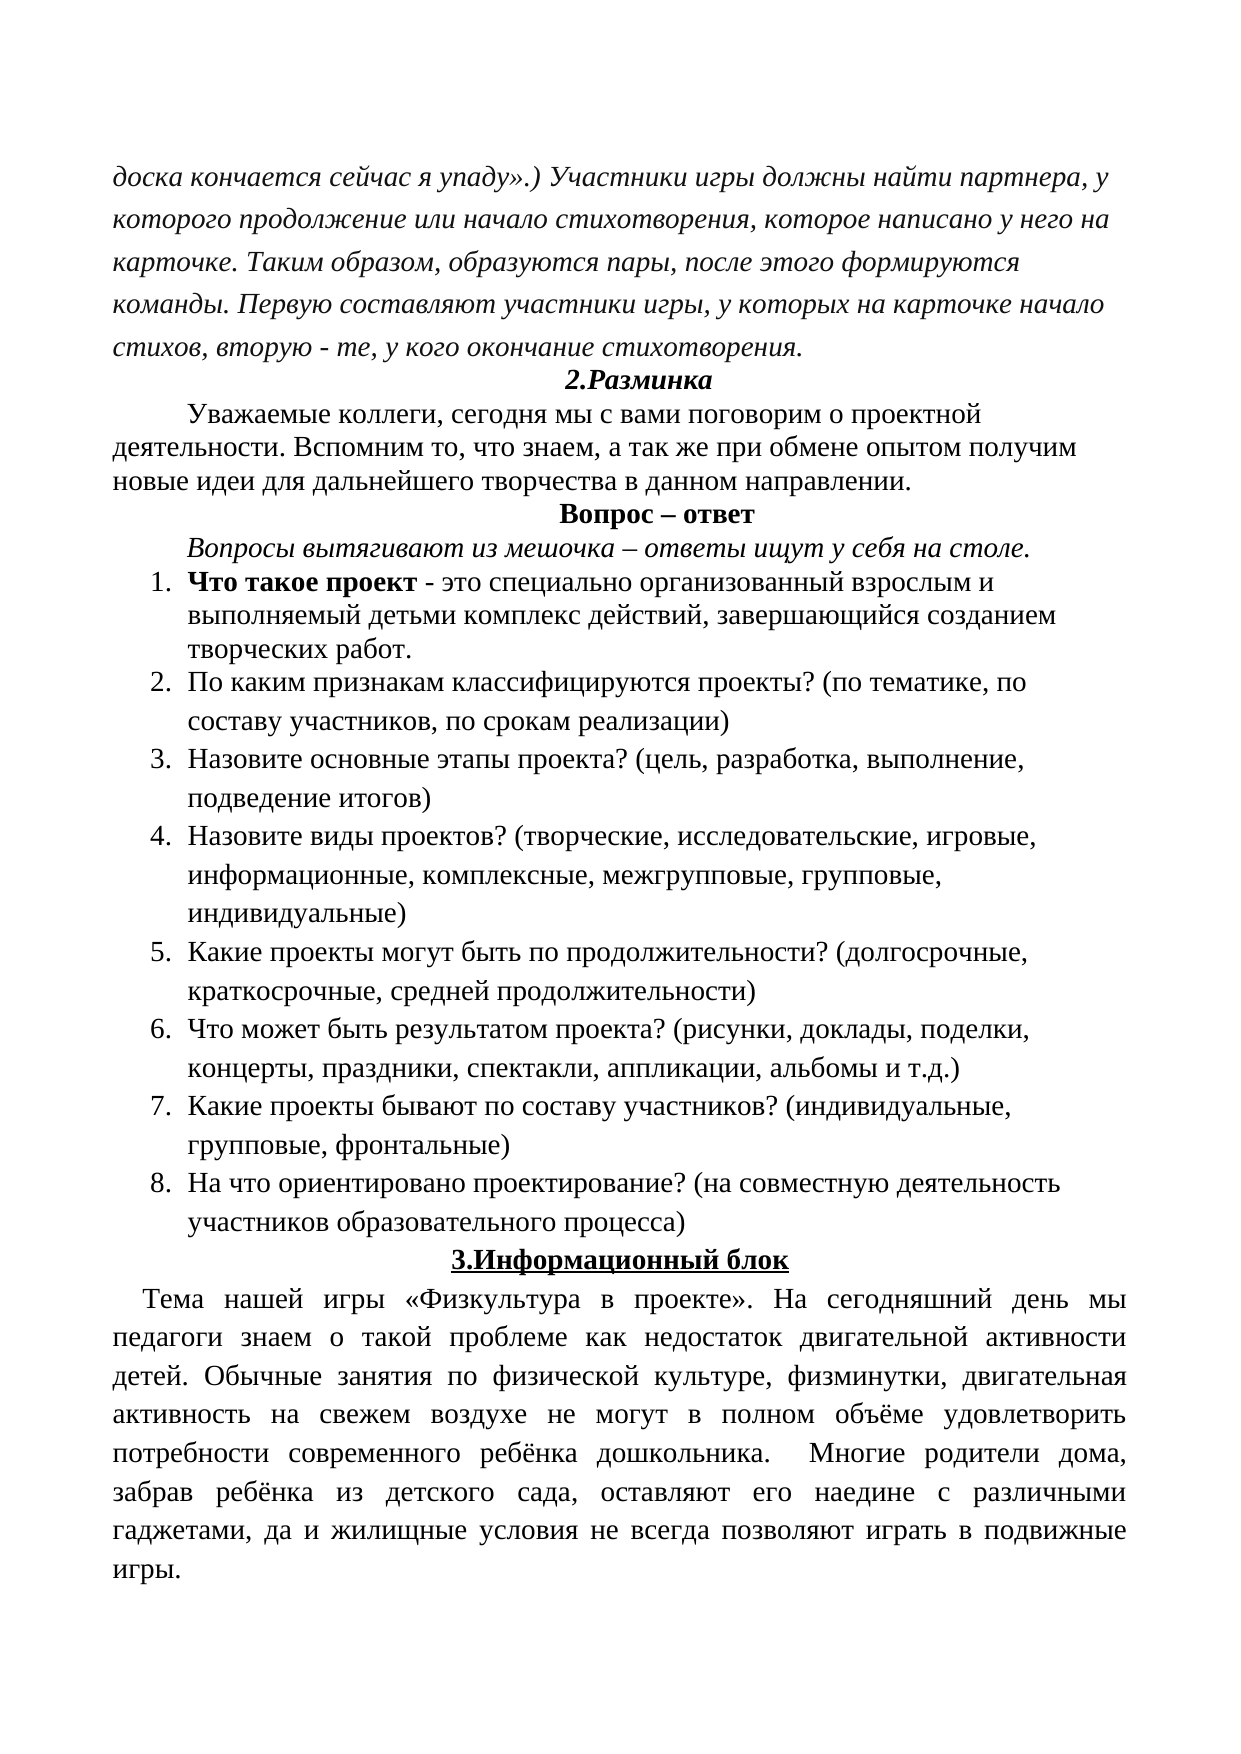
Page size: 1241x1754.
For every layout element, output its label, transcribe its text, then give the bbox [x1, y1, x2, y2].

list Что может быть результатом проекта? (рисунки, доклады, поделки, концерты, праздники, спектакли, аппликации, альбомы и т.д.) [150, 1011, 1128, 1083]
text 3.Информационный блок [112, 1242, 1128, 1276]
list По каким признакам классифицируются проекты? (по тематике, по составу участников, по срокам реализации) [150, 664, 1128, 736]
text Вопросы вытягивают из мешочка – ответы ищут у себя на столе. [112, 530, 1128, 564]
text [112, 150, 1128, 362]
list Что такое проект - это специально организованный взрослым и выполняемый детьми комплекс действий, завершающийся созданием творческих работ. [150, 564, 1128, 664]
list Какие проекты бывают по составу участников? (индивидуальные, групповые, фронтальные) [150, 1088, 1128, 1160]
text Вопрос – ответ [112, 497, 1128, 530]
list На что ориентировано проектирование? (на совместную деятельность участников образовательного процесса) [150, 1165, 1128, 1237]
list Назовите виды проектов? (творческие, исследовательские, игровые, информационные, комплексные, межгрупповые, групповые, индивидуальные) [150, 818, 1128, 929]
text Уважаемые коллеги, сегодня мы с вами поговорим о проектной деятельности. Вспомним то, что знаем, а так же при обмене опытом получим новые идеи для дальнейшего творчества в данном направлении. [112, 396, 1128, 497]
list Назовите основные этапы проекта? (цель, разработка, выполнение, подведение итогов) [150, 741, 1128, 813]
text 2.Разминка [150, 362, 1128, 396]
list Какие проекты могут быть по продолжительности? (долгосрочные, краткосрочные, средней продолжительности) [150, 934, 1128, 1006]
text Тема нашей игры «Физкультура в проекте». На сегодняшний день мы педагоги знаем о такой проблеме как недостаток двигательной активности детей. Обычные занятия по физической культуре, физминутки, двигательная активность на свежем воздухе не могут в полном объёме удовлетворить потребности современного ребёнка дошкольника. Многие родители дома, забрав ребёнка из детского сада, оставляют его наедине с различными гаджетами, да и жилищные условия не всегда позволяют играть в подвижные игры. [112, 1281, 1128, 1584]
